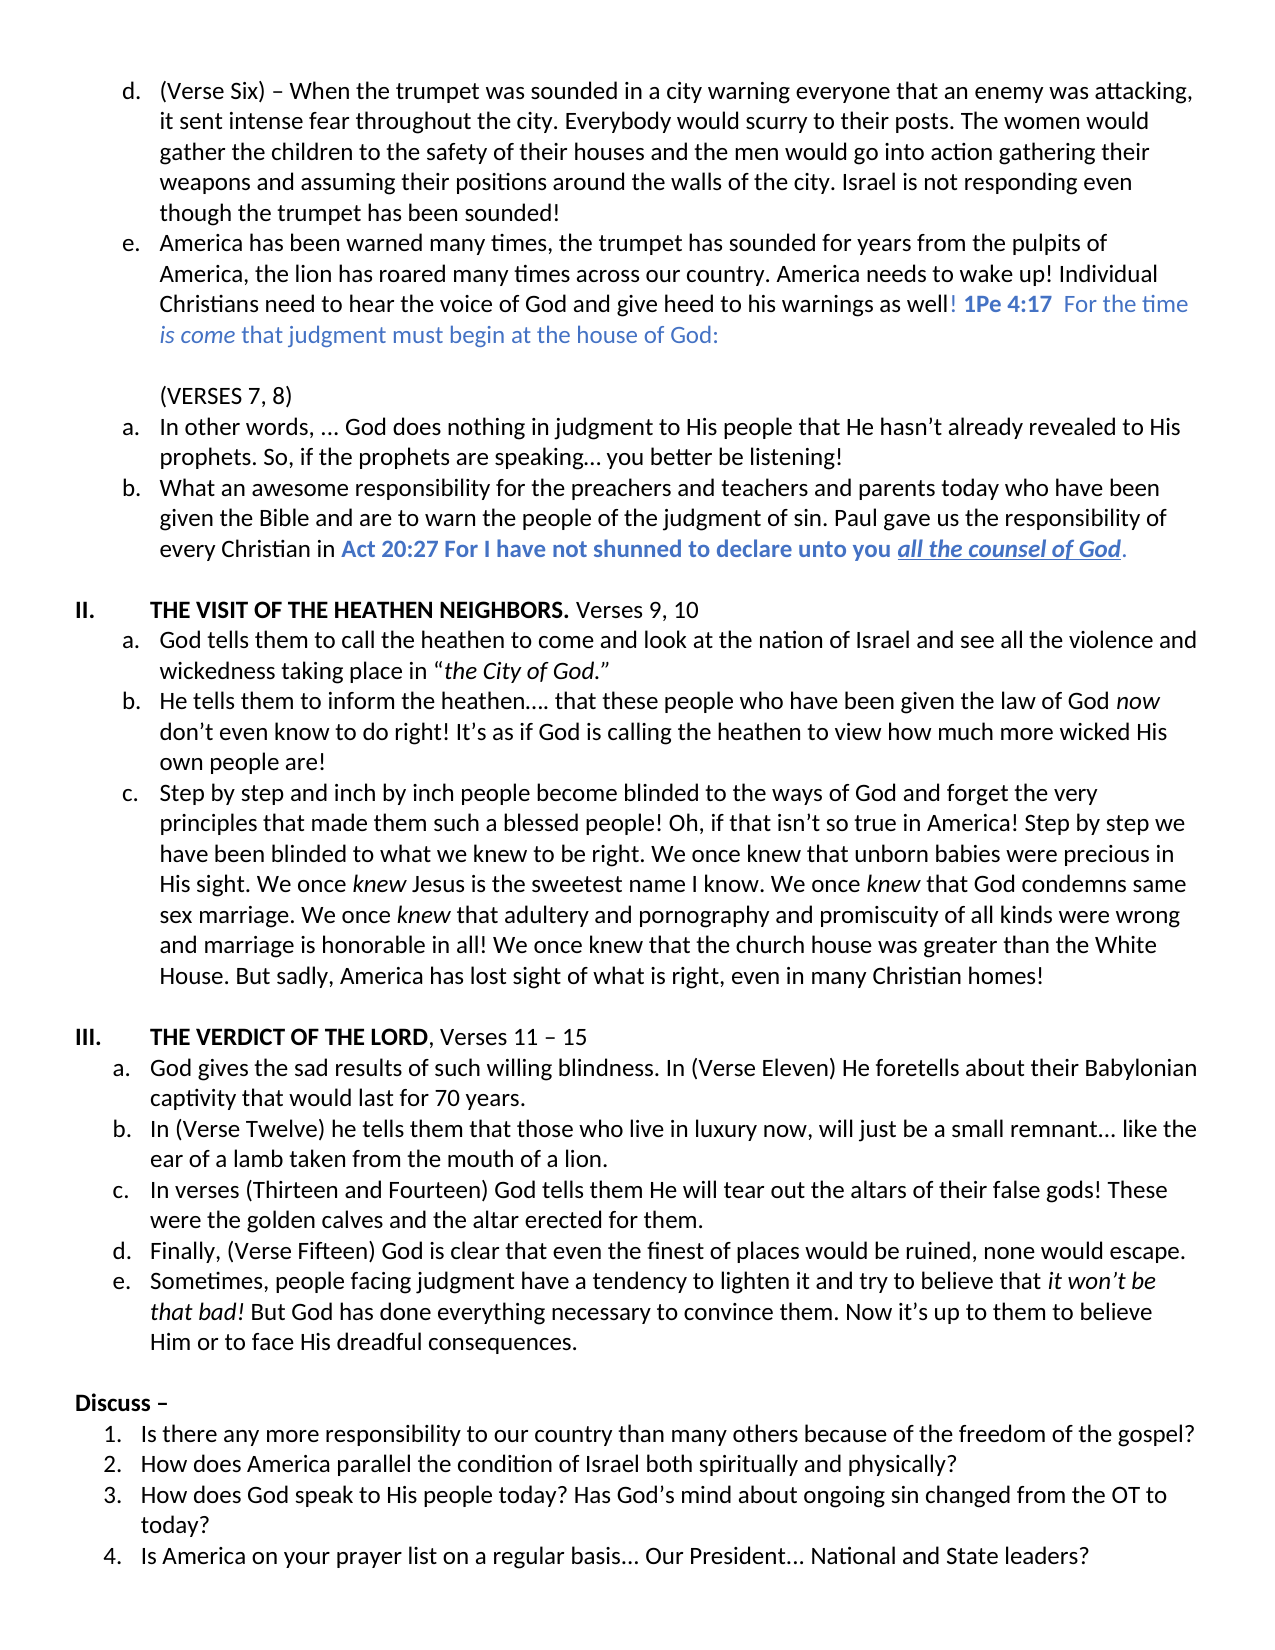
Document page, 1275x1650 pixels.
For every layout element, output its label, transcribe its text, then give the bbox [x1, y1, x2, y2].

list He tells them to inform the heathen…. that these people who have been given the law of God now don’t even know to do right! It’s as if God is calling the heathen to view how much more wicked His own people are! [122, 685, 1200, 777]
list In verses (Thirteen and Fourteen) God tells them He will tear out the altars of their false gods! These were the golden calves and the altar erected for them. [112, 1174, 1200, 1235]
list Sometimes, people facing judgment have a tendency to lighten it and try to believe that it won’t be that bad! But God has done everything necessary to convince them. Now it’s up to them to believe Him or to face His dreadful consequences. [112, 1265, 1200, 1357]
list Is America on your prayer list on a regular basis... Our President... National and State leaders? [103, 1540, 1200, 1571]
list How does God speak to His people today? Has God’s mind about ongoing sin changed from the OT to today? [103, 1479, 1200, 1540]
list Finally, (Verse Fifteen) God is clear that even the finest of places would be ruined, none would escape. [112, 1235, 1200, 1265]
text Discuss – [75, 1387, 1200, 1418]
list Is there any more responsibility to our country than many others because of the freedom of the gospel? [103, 1418, 1200, 1448]
list In (Verse Twelve) he tells them that those who live in luxury now, will just be a small remnant... like the ear of a lamb taken from the mouth of a lion. [112, 1113, 1200, 1174]
list THE VISIT OF THE HEATHEN NEIGHBORS. Verses 9, 10 [75, 594, 1200, 624]
list Step by step and inch by inch people become blinded to the ways of God and forget the very principles that made them such a blessed people! Oh, if that isn’t so true in America! Step by step we have been blinded to what we knew to be right. We once knew that unborn babies were precious in His sight. We once knew Jesus is the sweetest name I know. We once knew that God condemns same sex marriage. We once knew that adultery and pornography and promiscuity of all kinds were wrong and marriage is honorable in all! We once knew that the church house was greater than the White House. But sadly, America has lost sight of what is right, even in many Christian homes! [122, 777, 1200, 991]
list God gives the sad results of such willing blindness. In (Verse Eleven) He foretells about their Babylonian captivity that would last for 70 years. [112, 1052, 1200, 1113]
list God tells them to call the heathen to come and look at the nation of Israel and see all the violence and wickedness taking place in “the City of God.” [122, 624, 1200, 685]
list (Verse Six) – When the trumpet was sounded in a city warning everyone that an enemy was attacking, it sent intense fear throughout the city. Everybody would scurry to their posts. The women would gather the children to the safety of their houses and the men would go into action gathering their weapons and assuming their positions around the walls of the city. Israel is not responding even though the trumpet has been sounded! [122, 75, 1200, 228]
list (VERSES 7, 8) [159, 380, 1200, 411]
list THE VERDICT OF THE LORD, Verses 11 – 15 [75, 1021, 1200, 1052]
list What an awesome responsibility for the preachers and teachers and parents today who have been given the Bible and are to warn the people of the judgment of sin. Paul gave us the responsibility of every Christian in Act 20:27 For I have not shunned to declare unto you all the counsel of God. [122, 472, 1200, 563]
list America has been warned many times, the trumpet has sounded for years from the pulpits of America, the lion has roared many times across our country. America needs to wake up! Individual Christians need to hear the voice of God and give heed to his warnings as well! 1Pe 4:17 For the time is come that judgment must begin at the house of God: [122, 228, 1200, 350]
list In other words, ... God does nothing in judgment to His people that He hasn’t already revealed to His prophets. So, if the prophets are speaking… you better be listening! [122, 411, 1200, 472]
list How does America parallel the condition of Israel both spiritually and physically? [103, 1448, 1200, 1479]
